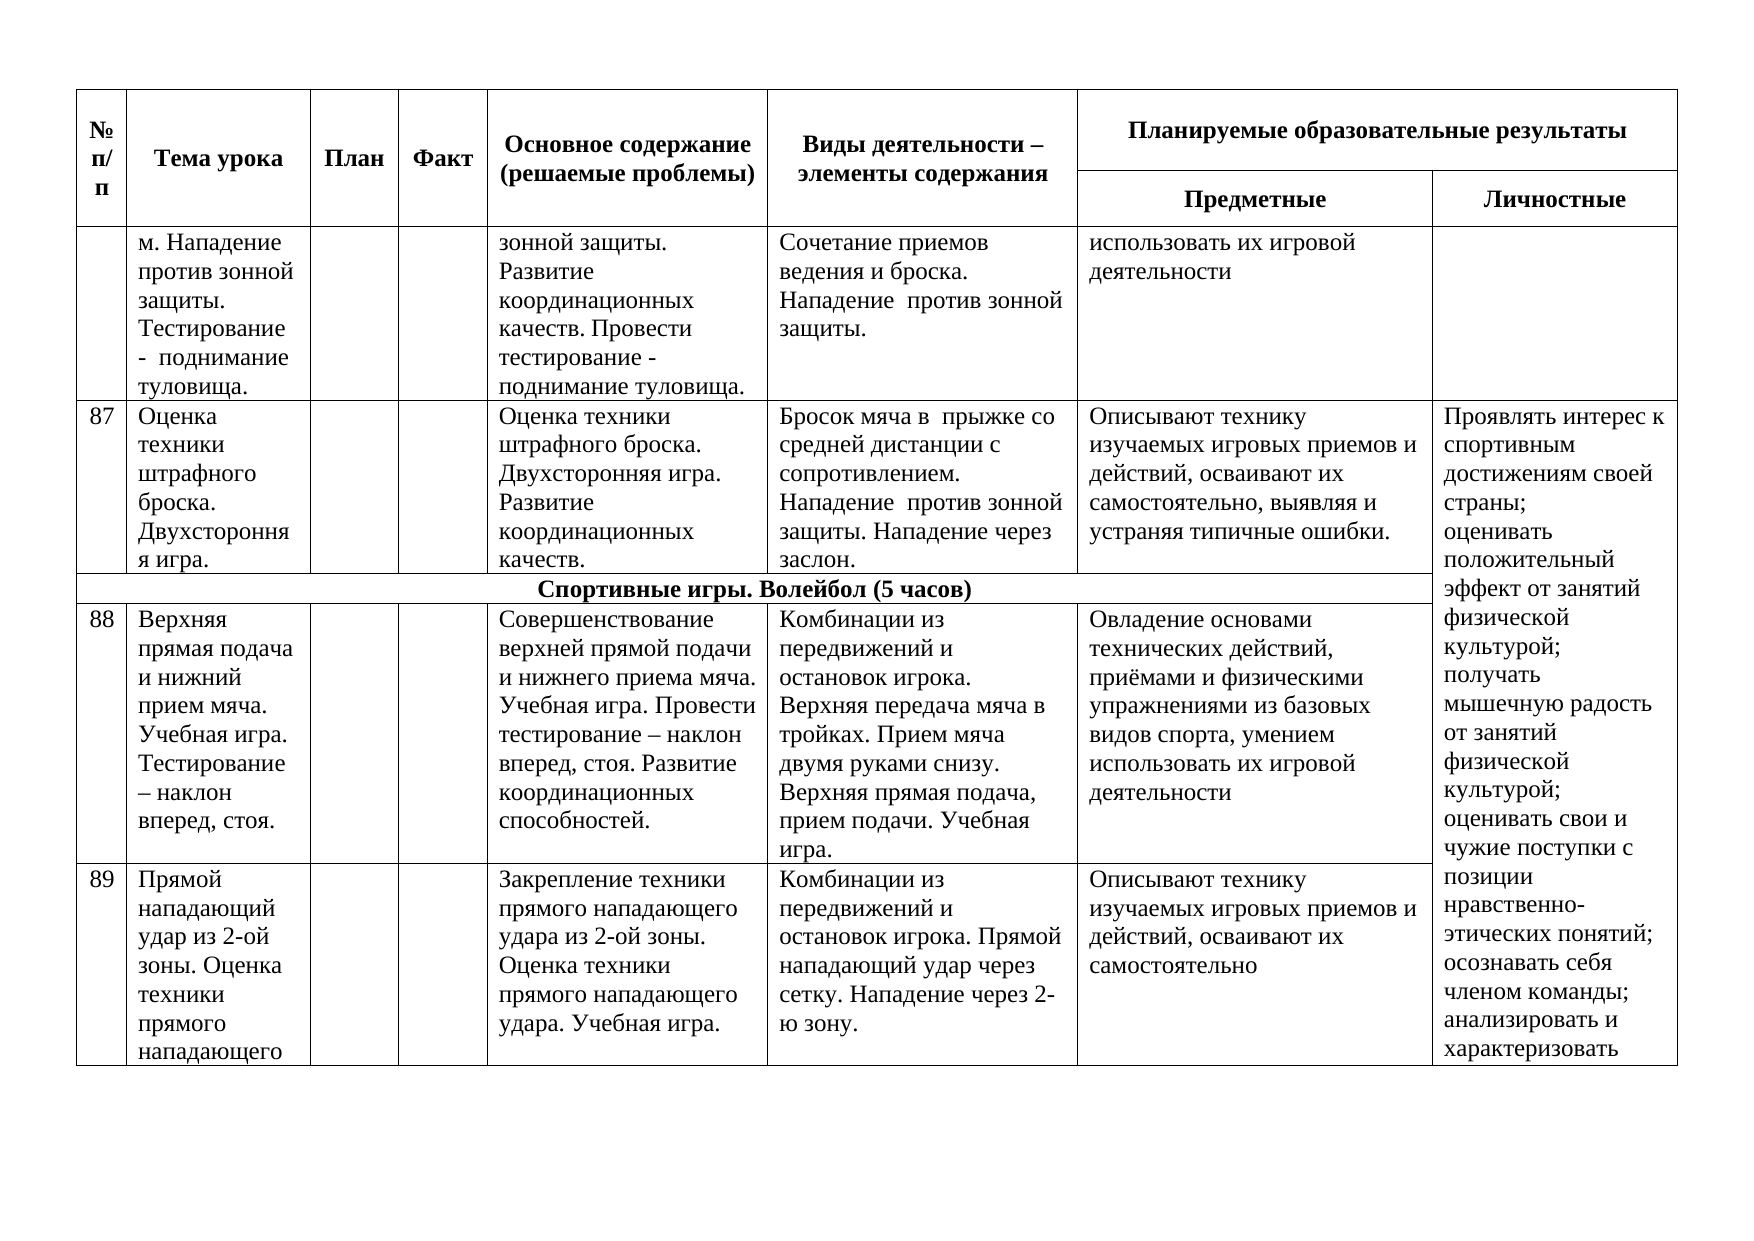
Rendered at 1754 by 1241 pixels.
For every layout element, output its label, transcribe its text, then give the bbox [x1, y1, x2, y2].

table_cell [311, 864, 398, 1065]
table_cell Описывают технику изучаемых игровых приемов и действий, осваивают их самостоятельно [1078, 864, 1432, 1065]
table_header Основное содержание (решаемые проблемы) [488, 90, 767, 226]
table_cell Оценка техники штрафного броска. Двухсторонняя игра. Развитие координационных качеств. [488, 401, 767, 573]
table_header Планируемые образовательные результаты [1078, 90, 1677, 169]
table_cell Комбинации из передвижений и остановок игрока. Прямой нападающий удар через сетку. Нападение через 2-ю зону. [768, 864, 1077, 1065]
table_cell Спортивные игры. Волейбол (5 часов) [77, 574, 1432, 603]
table_cell Овладение основами технических действий, приёмами и физическими упражнениями из базовых видов спорта, умением использовать их игровой деятельности [1078, 604, 1432, 863]
table_cell Описывают технику изучаемых игровых приемов и действий, осваивают их самостоятельно, выявляя и устраняя типичные ошибки. [1078, 401, 1432, 573]
table_cell Предметные [1078, 171, 1432, 226]
table_cell 88 [77, 604, 126, 863]
table_header № п/п [77, 90, 126, 226]
table_cell Бросок мяча в прыжке со средней дистанции с сопротивлением. Нападение против зонной защиты. Нападение через заслон. [768, 401, 1077, 573]
table_cell Комбинации из передвижений и остановок игрока. Верхняя передача мяча в тройках. Прием мяча двумя руками снизу. Верхняя прямая подача, прием подачи. Учебная игра. [768, 604, 1077, 863]
table_cell Прямой нападающий удар из 2-ой зоны. Оценка техники прямого нападающего удара. Учебная игра. [127, 864, 310, 1065]
table_cell [399, 401, 487, 573]
table_cell [399, 227, 487, 400]
table_cell Оценка техники штрафного броска. Двухсторонняя игра. [127, 401, 310, 573]
table_cell Верхняя прямая подача и нижний прием мяча. Учебная игра. Тестирование – наклон вперед, стоя. [127, 604, 310, 863]
table_cell Закрепление техники прямого нападающего удара из 2-ой зоны. Оценка техники прямого нападающего удара. Учебная игра. [488, 864, 767, 1065]
table_cell [399, 604, 487, 863]
table_cell Проявлять интерес к спортивным достижениям своей страны; оценивать положительный эффект от занятий физической культурой; получать мышечную радость от занятий физической культурой; оценивать свои и чужие поступки с позиции нравственно-этических понятий; осознавать себя членом команды; анализировать и характеризовать эмоциональные состояния и чувства окружающих, строить свои взаимоотношения с их учетом. Выражать положительное отношение к процессу освоения тактики игры; оценивать собственную учебную деятельность: свои достижения. [1433, 401, 1677, 1065]
table_cell Овладение основами технических действий, приёмами и физическими упражнениями из базовых видов спорта, умением использовать их игровой деятельности [1078, 227, 1432, 400]
table_cell 89 [77, 864, 126, 1065]
table_cell [311, 227, 398, 400]
table_header Тема урока [127, 90, 310, 226]
table_cell 87 [77, 401, 126, 573]
table_cell Сочетание приемов ведения и броска с сопротивлением. Нападение против зонной защиты. Тестирование - поднимание туловища. [127, 227, 310, 400]
table_cell Совершенствование верхней прямой подачи и нижнего приема мяча. Учебная игра. Провести тестирование – наклон вперед, стоя. Развитие координационных способностей. [488, 604, 767, 863]
table_cell [399, 864, 487, 1065]
table_cell [311, 604, 398, 863]
table_cell [311, 401, 398, 573]
table_header План [311, 90, 398, 226]
table_cell 86 [77, 227, 126, 400]
table_cell Личностные [1433, 171, 1677, 226]
table_header Факт [399, 90, 487, 226]
table_header Виды деятельности – элементы содержания [768, 90, 1077, 226]
